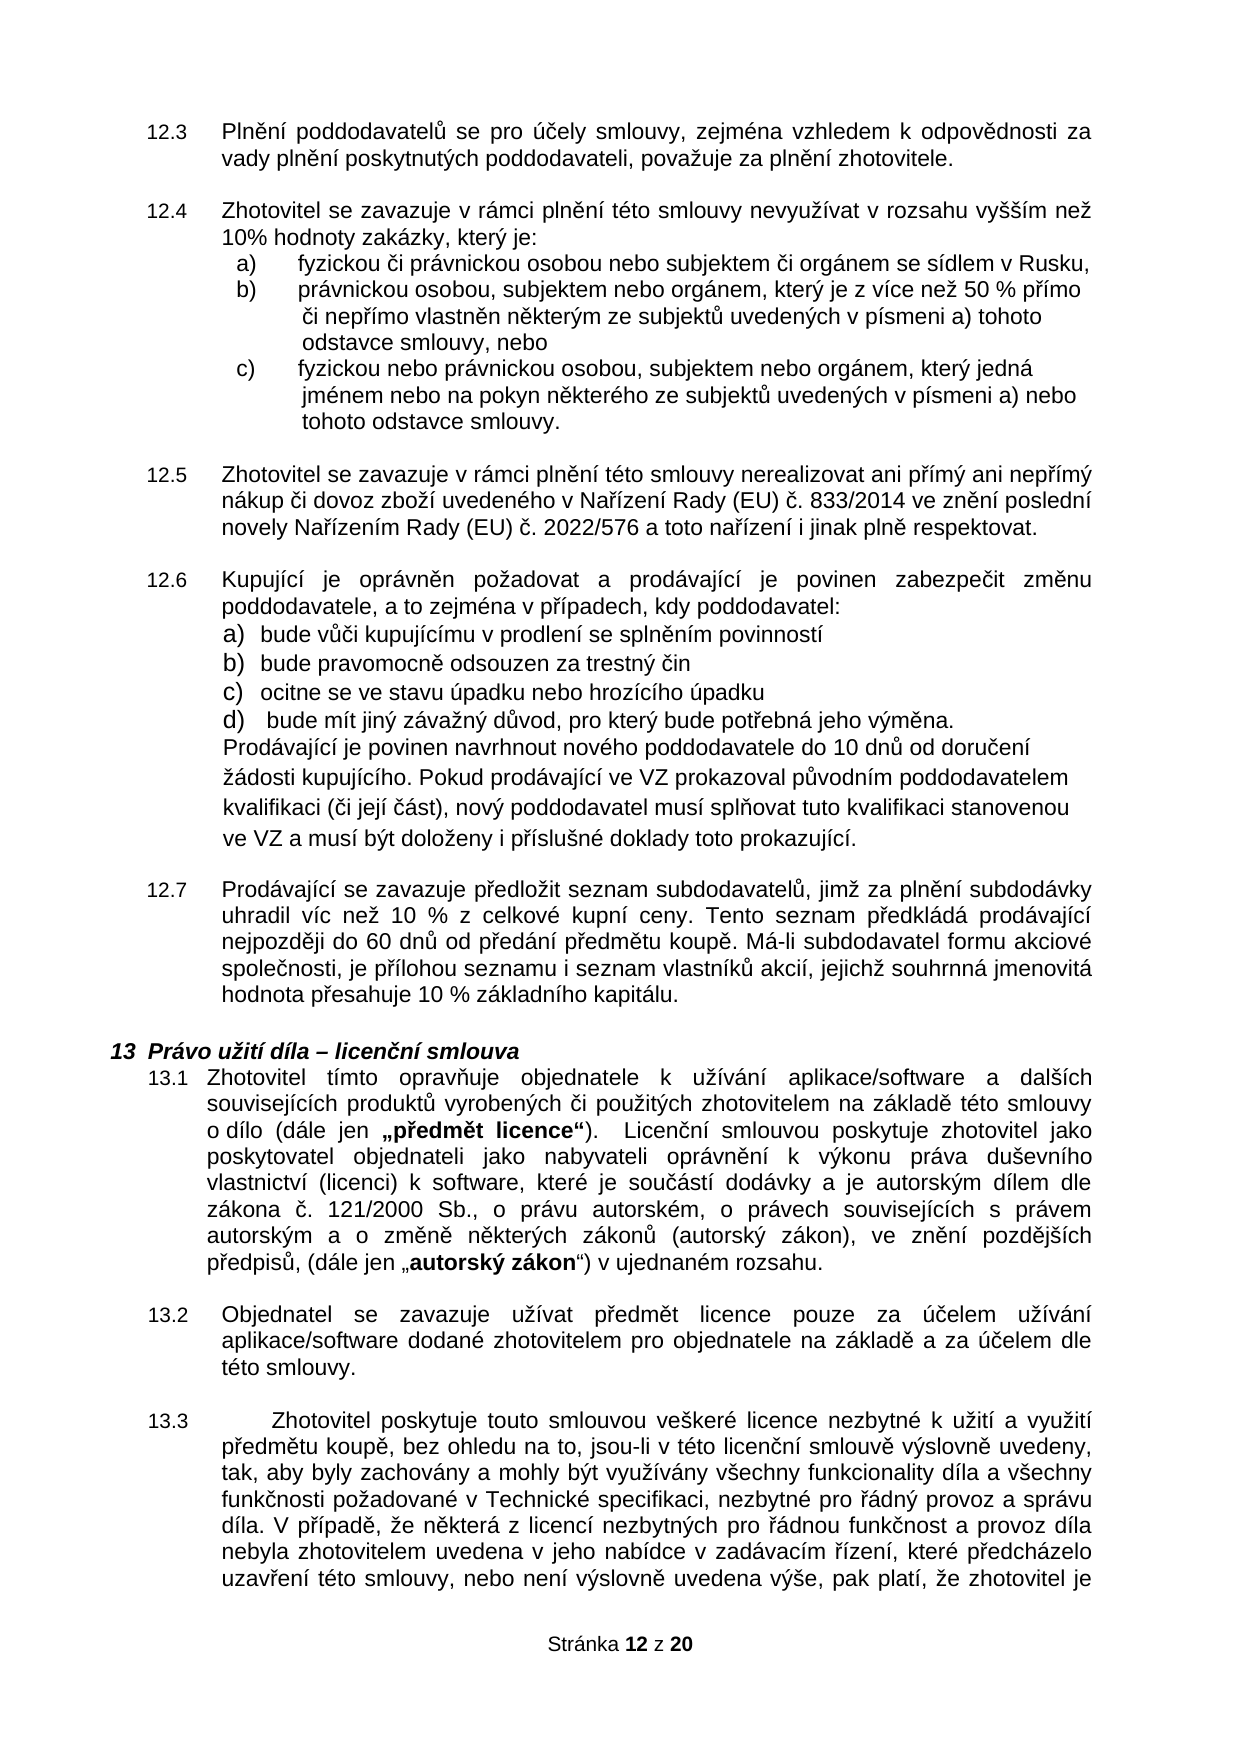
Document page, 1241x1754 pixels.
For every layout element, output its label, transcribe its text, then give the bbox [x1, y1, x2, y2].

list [148, 1407, 1093, 1591]
list Zhotovitel se zavazuje v rámci plnění této smlouvy nevyužívat v rozsahu vyšším než 10% hodnoty zakázky, který je: [146, 197, 1093, 250]
list fyzickou nebo právnickou osobou, subjektem nebo orgánem, který jedná [236, 355, 1093, 382]
list Plnění poddodavatelů se pro účely smlouvy, zejména vzhledem k odpovědnosti za vady plnění poskytnutých poddodavateli, považuje za plnění zhotovitele. [146, 118, 1093, 171]
list jménem nebo na pokyn některého ze subjektů uvedených v písmeni a) nebo [251, 382, 1093, 408]
list ocitne se ve stavu úpadku nebo hrozícího úpadku [223, 676, 1093, 705]
list odstavce smlouvy, nebo [251, 329, 1093, 355]
list Právo užití díla – licenční smlouva [110, 1038, 1093, 1064]
list bude mít jiný závažný důvod, pro který bude potřebná jeho výměna. [223, 705, 1093, 734]
list bude pravomocně odsouzen za trestný čin [223, 648, 1093, 676]
list právnickou osobou, subjektem nebo orgánem, který je z více než 50 % přímo [236, 276, 1093, 303]
list tohoto odstavce smlouvy. [251, 408, 1093, 434]
list či nepřímo vlastněn některým ze subjektů uvedených v písmeni a) tohoto [251, 303, 1093, 329]
list Kupující je oprávněn požadovat a prodávající je povinen zabezpečit změnu poddodavatele, a to zejména v případech, kdy poddodavatel: [146, 566, 1093, 619]
text Prodávající je povinen navrhnout nového poddodavatele do 10 dnů od doručení žádosti kupujícího. Pokud prodávající ve VZ prokazoval původním poddodavatelem kvalifikaci (či její část), nový poddodavatel musí splňovat tuto kvalifikaci stanovenou ve VZ a musí být doloženy i příslušné doklady toto prokazující. [223, 734, 1093, 851]
list bude vůči kupujícímu v prodlení se splněním povinností [223, 619, 1093, 648]
list Zhotovitel tímto opravňuje objednatele k užívání aplikace/software a dalších souvisejících produktů vyrobených či použitých zhotovitelem na základě této smlouvy o dílo (dále jen „předmět licence“). Licenční smlouvou poskytuje zhotovitel jako poskytovatel objednateli jako nabyvateli oprávnění k výkonu práva duševního vlastnictví (licenci) k software, které je součástí dodávky a je autorským dílem dle zákona č. 121/2000 Sb., o právu autorském, o právech souvisejících s právem autorským a o změně některých zákonů (autorský zákon), ve znění pozdějších předpisů, (dále jen „autorský zákon“) v ujednaném rozsahu. [148, 1064, 1093, 1275]
list fyzickou či právnickou osobou nebo subjektem či orgánem se sídlem v Rusku, [236, 250, 1093, 276]
list Objednatel se zavazuje užívat předmět licence pouze za účelem užívání aplikace/software dodané zhotovitelem pro objednatele na základě a za účelem dle této smlouvy. [148, 1301, 1093, 1380]
list Zhotovitel se zavazuje v rámci plnění této smlouvy nerealizovat ani přímý ani nepřímý nákup či dovoz zboží uvedeného v Nařízení Rady (EU) č. 833/2014 ve znění poslední novely Nařízením Rady (EU) č. 2022/576 a toto nařízení i jinak plně respektovat. [146, 461, 1093, 540]
list Prodávající se zavazuje předložit seznam subdodavatelů, jimž za plnění subdodávky uhradil víc než 10 % z celkové kupní ceny. Tento seznam předkládá prodávající nejpozději do 60 dnů od předání předmětu koupě. Má-li subdodavatel formu akciové společnosti, je přílohou seznamu i seznam vlastníků akcií, jejichž souhrnná jmenovitá hodnota přesahuje 10 % základního kapitálu. [146, 876, 1093, 1007]
